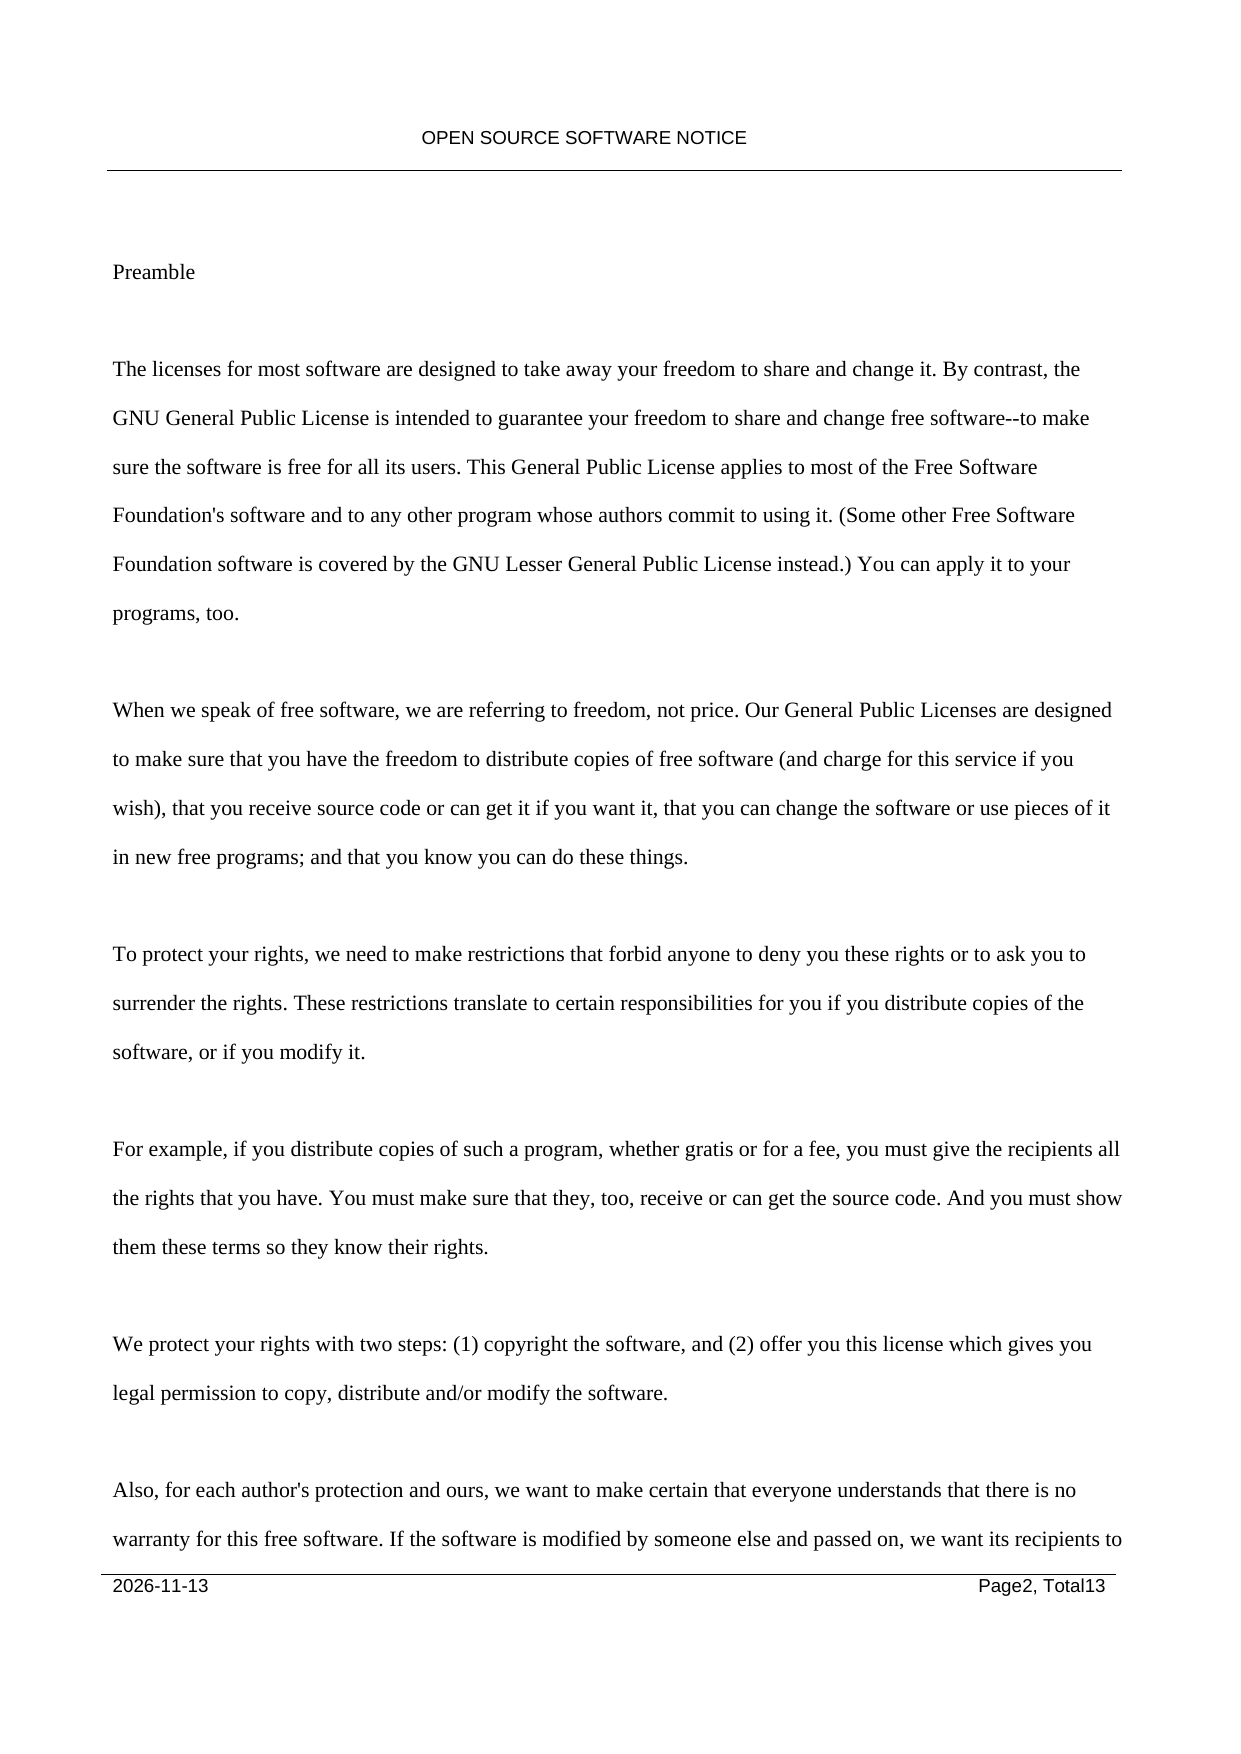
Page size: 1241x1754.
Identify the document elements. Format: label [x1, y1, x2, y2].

text [112, 206, 1128, 1555]
